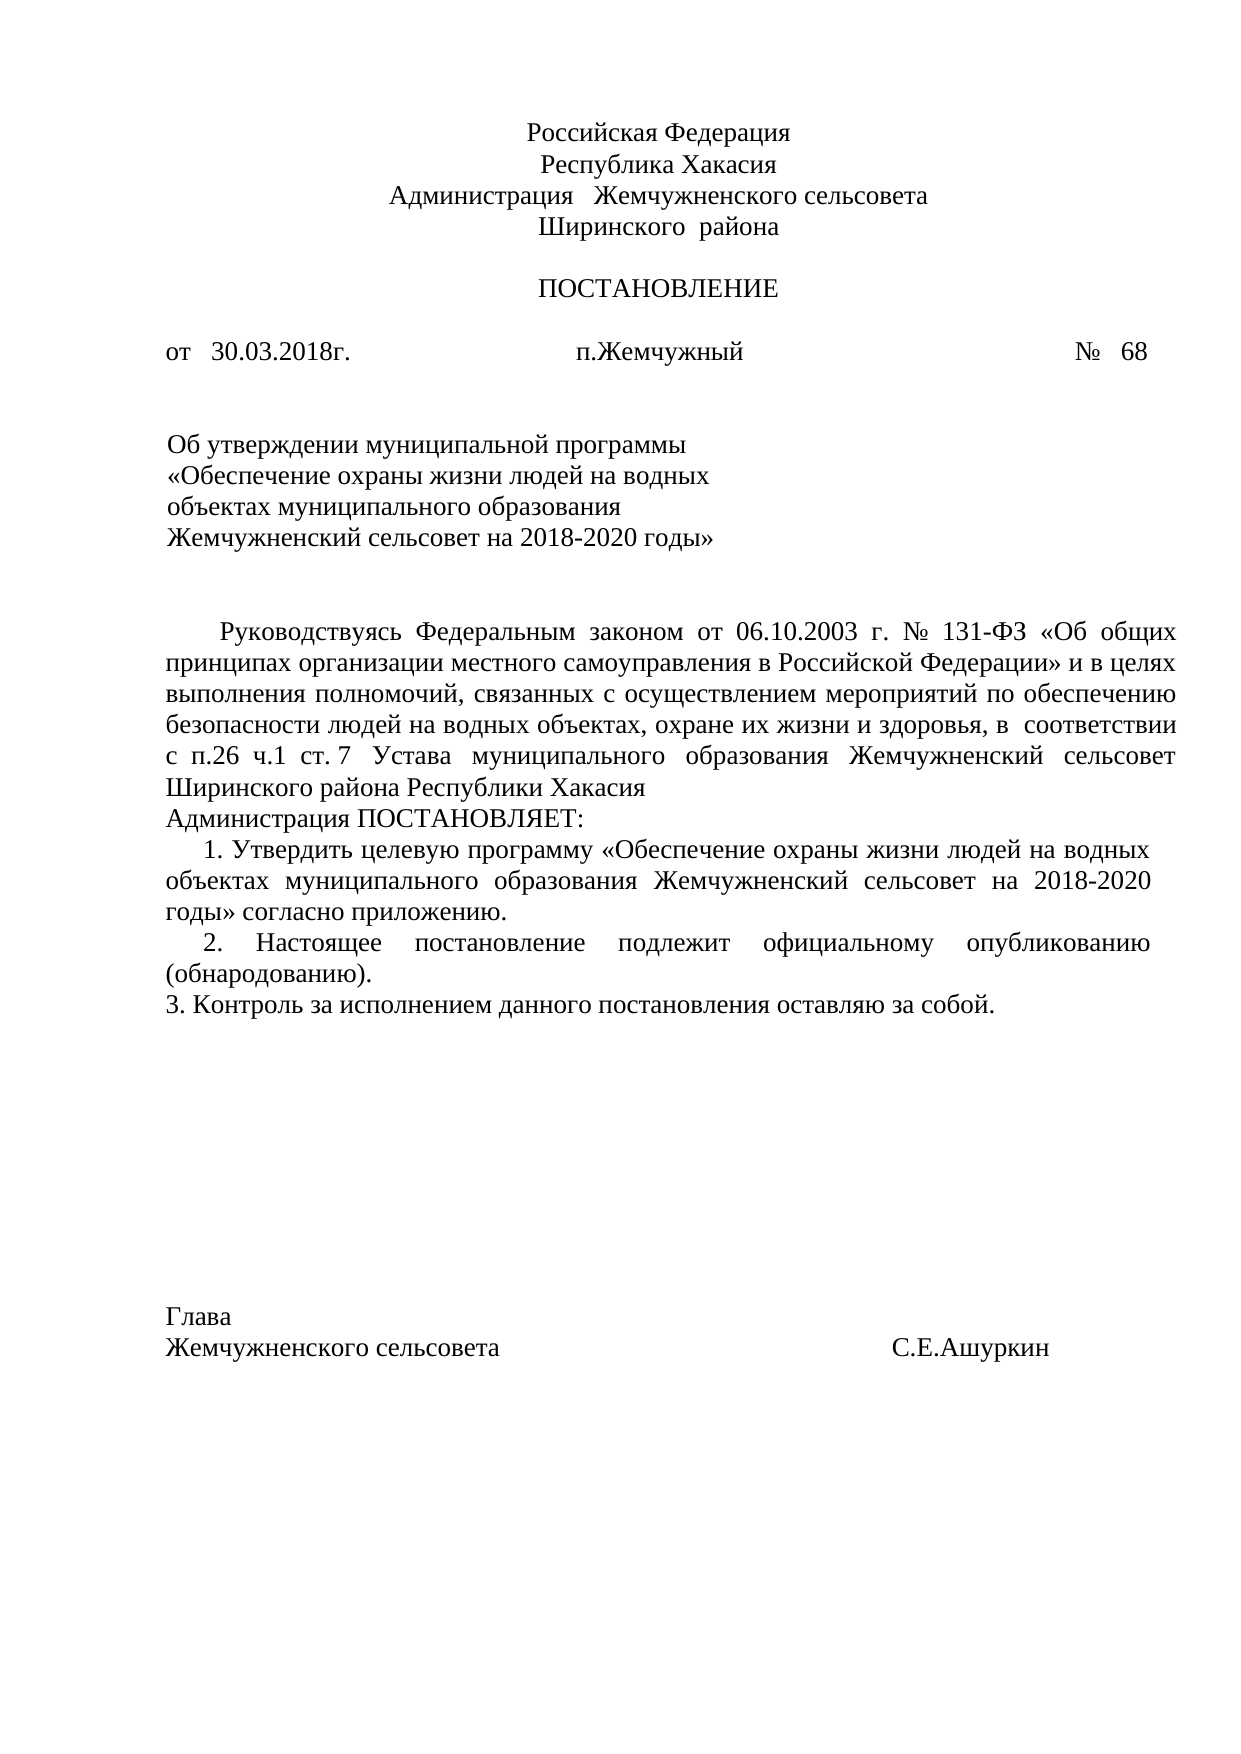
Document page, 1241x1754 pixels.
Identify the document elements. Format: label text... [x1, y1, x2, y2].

text Администрация ПОСТАНОВЛЯЕТ: [165, 802, 1152, 833]
text 2. Настоящее постановление подлежит официальному опубликованию (обнародованию). [165, 926, 1152, 989]
text Жемчужненского сельсовета С.Е.Ашуркин [165, 1331, 1152, 1362]
title Жемчужненский сельсовет на 2018-2020 годы» [147, 521, 1152, 553]
title объектах муниципального образования [147, 490, 1152, 521]
text Республика Хакасия [165, 148, 1152, 179]
subtitle Российская Федерация [165, 117, 1152, 148]
title Об утверждении муниципальной программы [147, 428, 1152, 459]
text ПОСТАНОВЛЕНИЕ [165, 272, 1152, 303]
text Ширинского района Республики Хакасия [165, 771, 1141, 802]
text Руководствуясь Федеральным законом от 06.10.2003 г. № 131-ФЗ «Об общих принципах организации местного самоуправления в Российской Федерации» и в целях выполнения полномочий, связанных с осуществлением мероприятий по обеспечению безопасности людей на водных объектах, охране их жизни и здоровья, в соответствии с п.26 ч.1 ст. 7 Устава муниципального образования Жемчужненский сельсовет [165, 615, 1178, 771]
title «Обеспечение охраны жизни людей на водных [147, 459, 1152, 490]
title 1. Утвердить целевую программу «Обеспечение охраны жизни людей на водных объектах муниципального образования Жемчужненский сельсовет на 2018-2020 годы» согласно приложению. [165, 833, 1152, 926]
text Глава [165, 1300, 1152, 1331]
text 3. Контроль за исполнением данного постановления оставляю за собой. [165, 989, 1152, 1020]
text от 30.03.2018г. п.Жемчужный № 68 [165, 334, 1152, 366]
subtitle Администрация Жемчужненского сельсовета [165, 179, 1152, 210]
subtitle Ширинского района [165, 210, 1152, 241]
